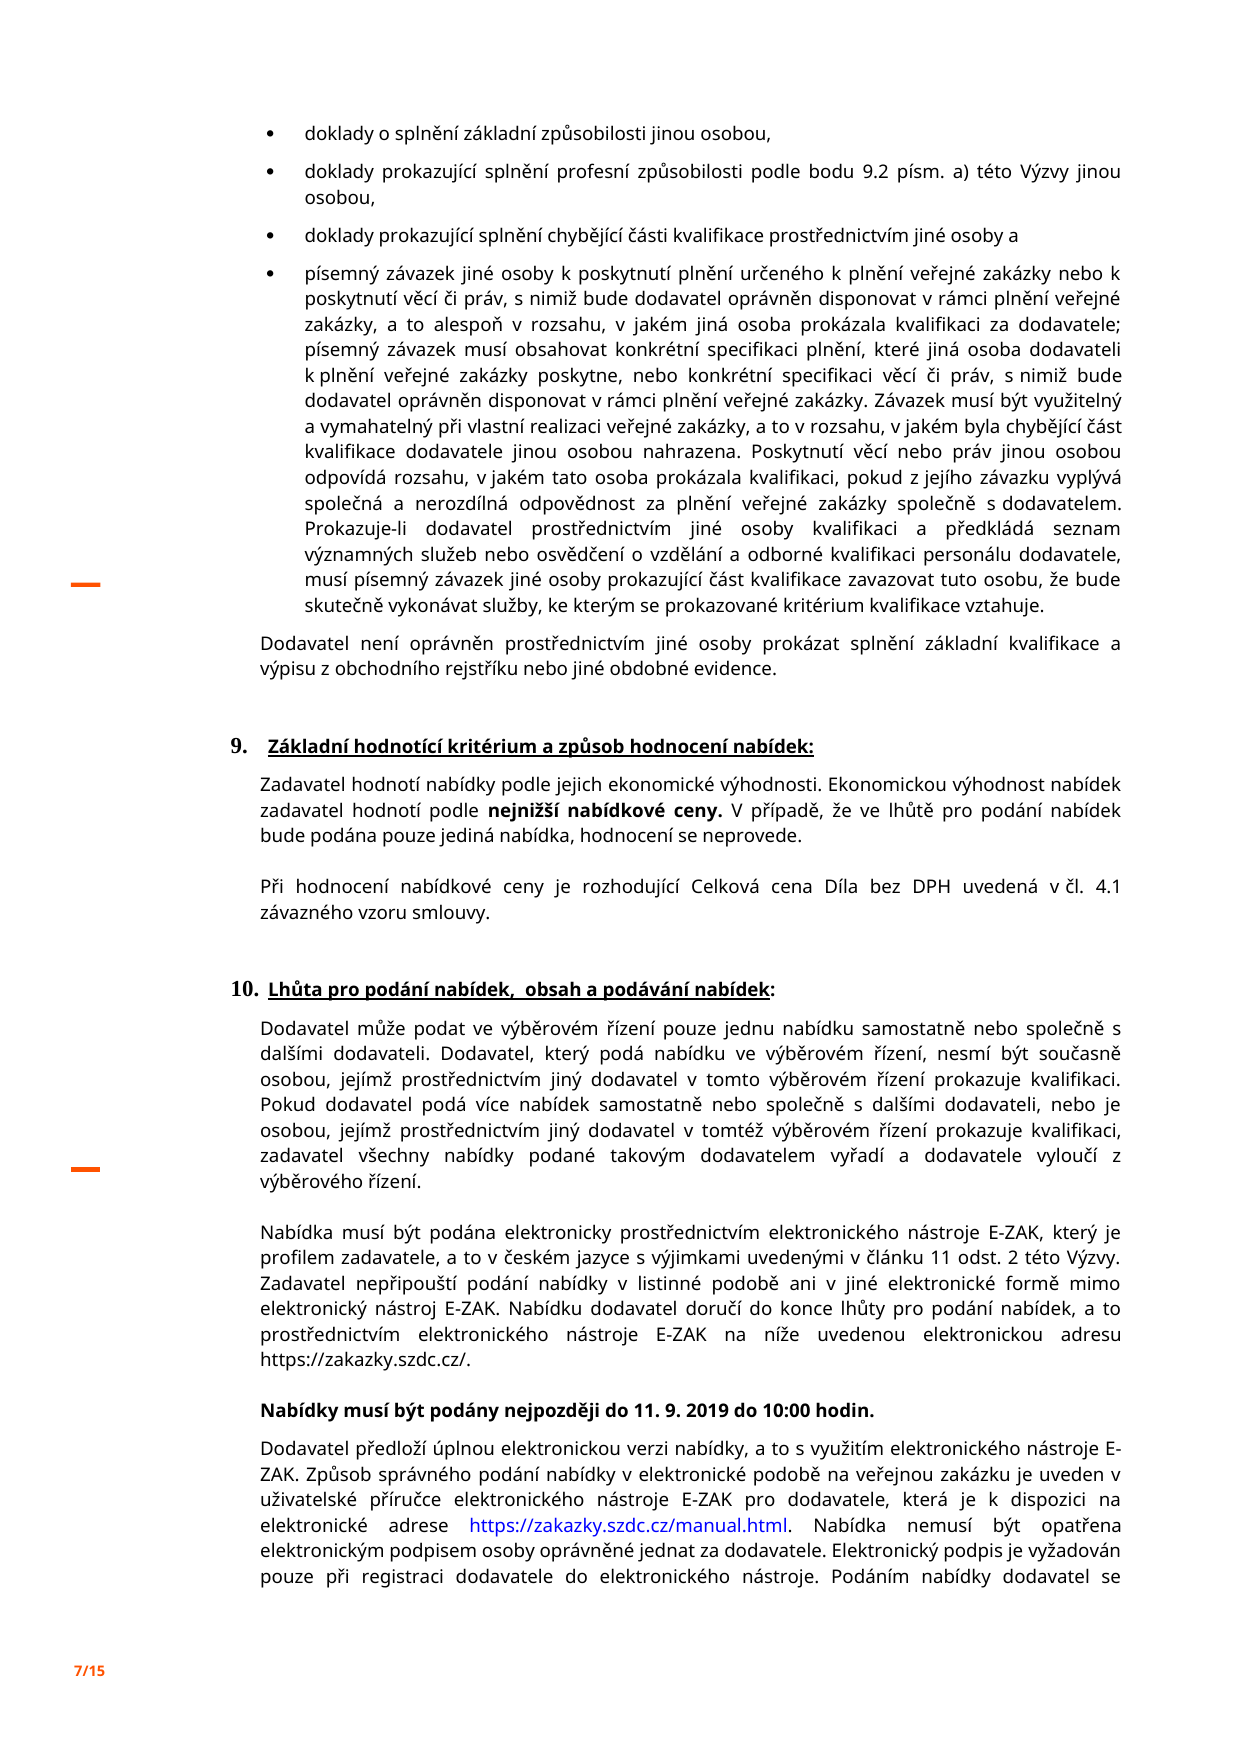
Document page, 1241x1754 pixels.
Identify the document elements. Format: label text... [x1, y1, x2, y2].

text Zadavatel hodnotí nabídky podle jejich ekonomické výhodnosti. Ekonomickou výhodnost nabídek zadavatel hodnotí podle nejnižší nabídkové ceny. V případě, že ve lhůtě pro podání nabídek bude podána pouze jediná nabídka, hodnocení se neprovede. [260, 771, 1122, 848]
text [260, 1436, 1122, 1589]
text Dodavatel není oprávněn prostřednictvím jiné osoby prokázat splnění základní kvalifikace a výpisu z obchodního rejstříku nebo jiné obdobné evidence. [260, 630, 1122, 681]
text Nabídka musí být podána elektronicky prostřednictvím elektronického nástroje E-ZAK, který je profilem zadavatele, a to v českém jazyce s výjimkami uvedenými v článku 11 odst. 2 této Výzvy. Zadavatel nepřipouští podání nabídky v listinné podobě ani v jiné elektronické formě mimo elektronický nástroj E-ZAK. Nabídku dodavatel doručí do konce lhůty pro podání nabídek, a to prostřednictvím elektronického nástroje E-ZAK na níže uvedenou elektronickou adresu https://zakazky.szdc.cz/. [260, 1219, 1122, 1372]
list doklady o splnění základní způsobilosti jinou osobou, [267, 121, 1122, 146]
text Nabídky musí být podány nejpozději do 11. 9. 2019 do 10:00 hodin. [260, 1398, 1122, 1423]
list písemný závazek jiné osoby k poskytnutí plnění určeného k plnění veřejné zakázky nebo k poskytnutí věcí či práv, s nimiž bude dodavatel oprávněn disponovat v rámci plnění veřejné zakázky, a to alespoň v rozsahu, v jakém jiná osoba prokázala kvalifikaci za dodavatele; písemný závazek musí obsahovat konkrétní specifikaci plnění, které jiná osoba dodavateli k plnění veřejné zakázky poskytne, nebo konkrétní specifikaci věcí či práv, s nimiž bude dodavatel oprávněn disponovat v rámci plnění veřejné zakázky. Závazek musí být využitelný a vymahatelný při vlastní realizaci veřejné zakázky, a to v rozsahu, v jakém byla chybějící část kvalifikace dodavatele jinou osobou nahrazena. Poskytnutí věcí nebo práv jinou osobou odpovídá rozsahu, v jakém tato osoba prokázala kvalifikaci, pokud z jejího závazku vyplývá společná a nerozdílná odpovědnost za plnění veřejné zakázky společně s dodavatelem. Prokazuje-li dodavatel prostřednictvím jiné osoby kvalifikaci a předkládá seznam významných služeb nebo osvědčení o vzdělání a odborné kvalifikaci personálu dodavatele, musí písemný závazek jiné osoby prokazující část kvalifikace zavazovat tuto osobu, že bude skutečně vykonávat služby, ke kterým se prokazované kritérium kvalifikace vztahuje. [267, 260, 1122, 617]
list doklady prokazující splnění profesní způsobilosti podle bodu 9.2 písm. a) této Výzvy jinou osobou, [267, 159, 1122, 210]
list doklady prokazující splnění chybějící části kvalifikace prostřednictvím jiné osoby a [267, 222, 1122, 248]
text Při hodnocení nabídkové ceny je rozhodující Celková cena Díla bez DPH uvedená v čl. 4.1 závazného vzoru smlouvy. [260, 873, 1122, 924]
list Základní hodnotící kritérium a způsob hodnocení nabídek: [230, 732, 1122, 759]
list Lhůta pro podání nabídek, obsah a podávání nabídek: [230, 976, 1122, 1002]
text Dodavatel může podat ve výběrovém řízení pouze jednu nabídku samostatně nebo společně s dalšími dodavateli. Dodavatel, který podá nabídku ve výběrovém řízení, nesmí být současně osobou, jejímž prostřednictvím jiný dodavatel v tomto výběrovém řízení prokazuje kvalifikaci. Pokud dodavatel podá více nabídek samostatně nebo společně s dalšími dodavateli, nebo je osobou, jejímž prostřednictvím jiný dodavatel v tomtéž výběrovém řízení prokazuje kvalifikaci, zadavatel všechny nabídky podané takovým dodavatelem vyřadí a dodavatele vyloučí z výběrového řízení. [260, 1015, 1122, 1193]
